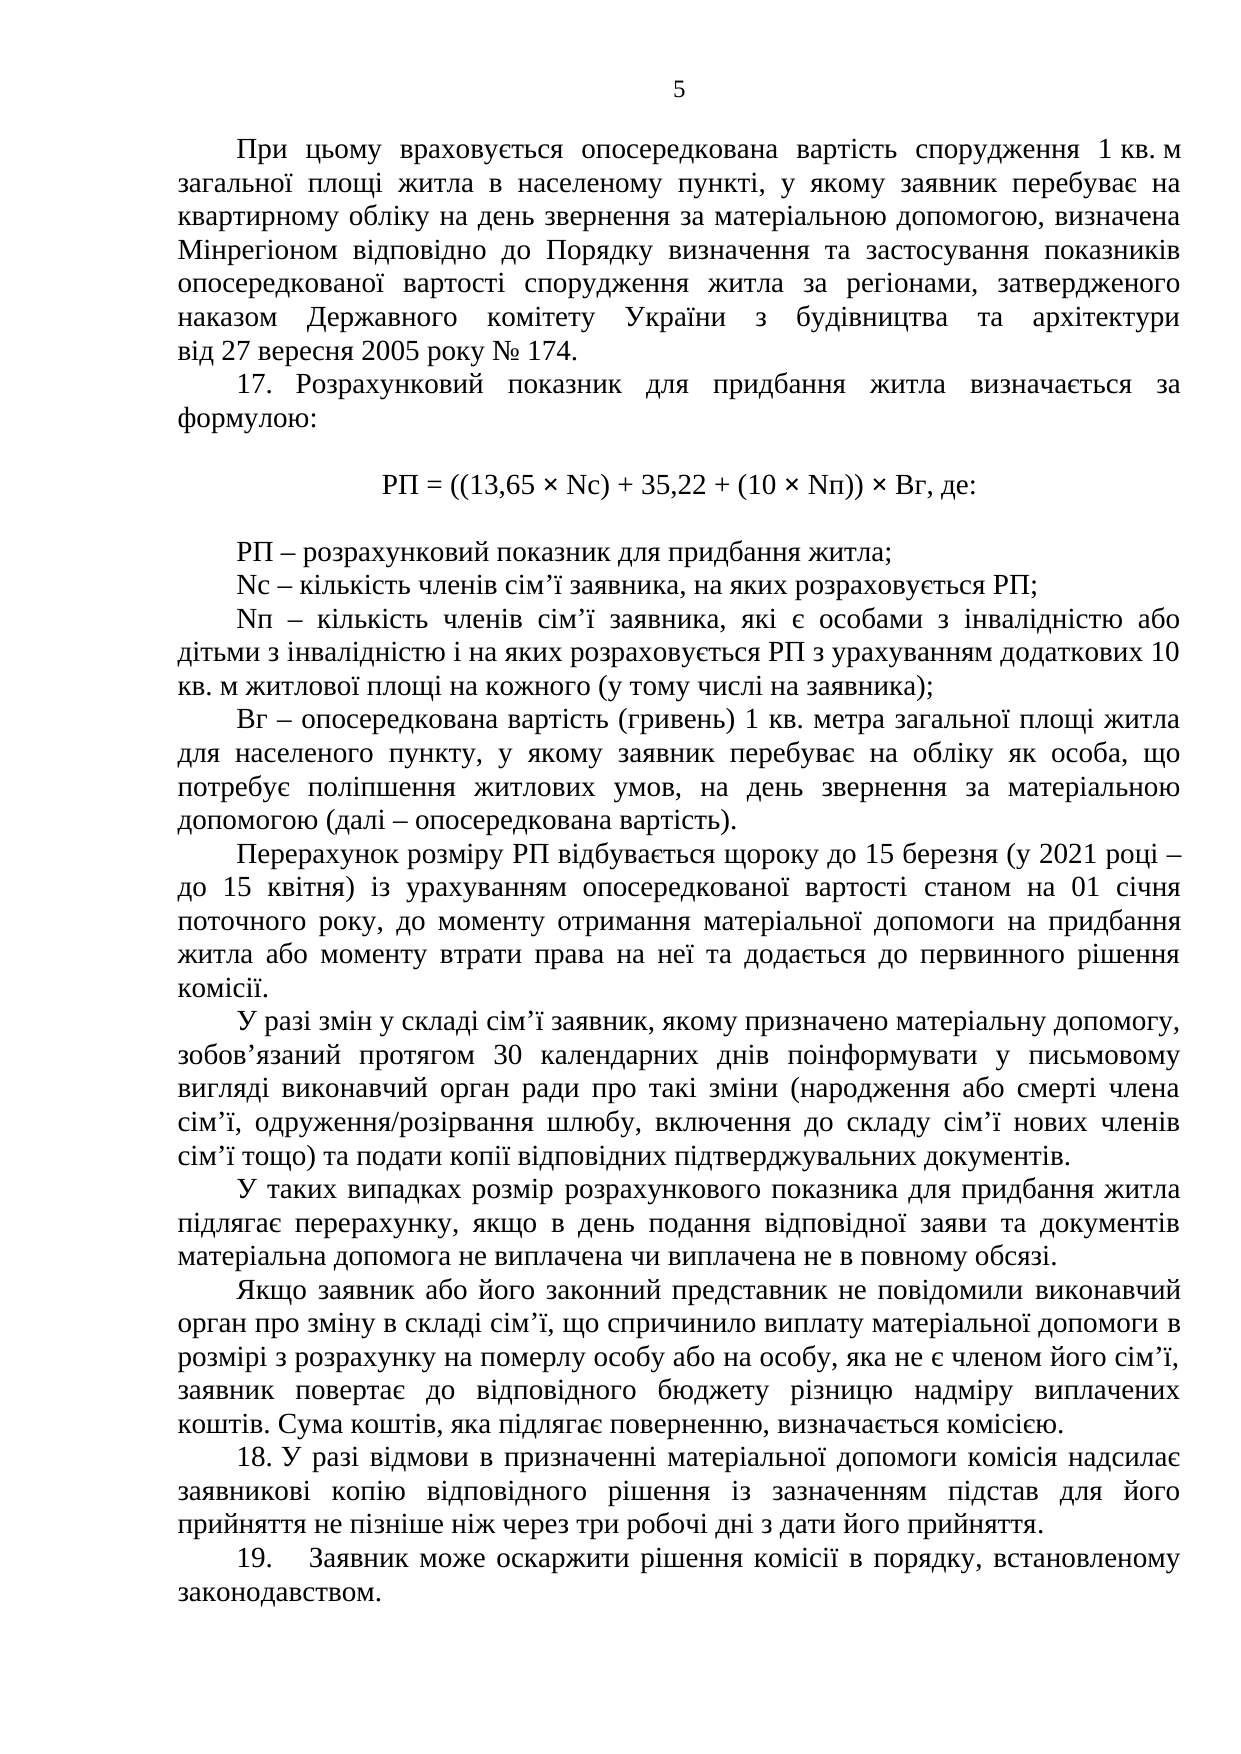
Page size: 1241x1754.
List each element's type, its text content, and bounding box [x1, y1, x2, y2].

text Перерахунок розміру РП відбувається щороку до 15 березня (у 2021 році – до 15 квітня) із урахуванням опосередкованої вартості станом на 01 січня поточного року, до моменту отримання матеріальної допомоги на придбання житла або моменту втрати права на неї та додається до первинного рішення комісії. [177, 903, 1181, 1003]
list Розрахунковий показник для придбання житла визначається за формулою: [177, 366, 1181, 433]
text Вг – опосередкована вартість (гривень) 1 кв. метра загальної площі житла для населеного пункту, у якому заявник перебуває на обліку як особа, що потребує поліпшення житлових умов, на день звернення за матеріальною допомогою (далі – опосередкована вартість). [177, 702, 1181, 836]
text У разі змін у складі сім’ї заявник, якому призначено матеріальну допомогу, зобов’язаний протягом 30 календарних днів поінформувати у письмовому вигляді виконавчий орган ради про такі зміни (народження або смерті члена сім’ї, одруження/розірвання шлюбу, включення до складу сім’ї нових членів сім’ї тощо) та подати копії відповідних підтверджувальних документів. [177, 1003, 1181, 1171]
text У таких випадках розмір розрахункового показника для придбання житла підлягає перерахунку, якщо в день подання відповідної заяви та документів матеріальна допомога не виплачена чи виплачена не в повному обсязі. [177, 1171, 1181, 1272]
text Перерахунок розміру РП відбувається щороку до 15 березня (у 2021 році – до 15 квітня) із урахуванням опосередкованої вартості станом на 01 січня поточного року, до моменту отримання матеріальної допомоги на придбання житла або моменту втрати права на неї та додається до первинного рішення комісії. [177, 836, 1181, 903]
text Якщо заявник або його законний представник не повідомили виконавчий орган про зміну в складі сім’ї, що спричинило виплату матеріальної допомоги в розмірі з розрахунку на померлу особу або на особу, яка не є членом його сім’ї, заявник повертає до відповідного бюджету різницю надміру виплачених коштів. Сума коштів, яка підлягає поверненню, визначається комісією. [177, 1272, 1181, 1439]
text РП = ((13,65 × Nс) + 35,22 + (10 × Nп)) × Bг, де: [224, 467, 1134, 500]
text РП – розрахунковий показник для придбання житла; [177, 534, 1134, 567]
list Заявник може оскаржити рішення комісії в порядку, встановленому законодавством. [177, 1540, 1181, 1607]
list У разі відмови в призначенні матеріальної допомоги комісія надсилає заявникові копію відповідного рішення із зазначенням підстав для його прийняття не пізніше ніж через три робочі дні з дати його прийняття. [177, 1439, 1181, 1540]
text Nп – кількість членів сім’ї заявника, які є особами з інвалідністю або дітьми з інвалідністю і на яких розраховується РП з урахуванням додаткових 10 кв. м житлової площі на кожного (у тому числі на заявника); [177, 601, 1181, 702]
text При цьому враховується опосередкована вартість спорудження 1 кв. м загальної площі житла в населеному пункті, у якому заявник перебуває на квартирному обліку на день звернення за матеріальною допомогою, визначена Мінрегіоном відповідно до Порядку визначення та застосування показників опосередкованої вартості спорудження житла за регіонами, затвердженого наказом Державного комітету України з будівництва та архітектури від 27 вересня 2005 року № 174. [177, 131, 1181, 366]
text Nс – кількість членів сім’ї заявника, на яких розраховується РП; [177, 567, 1134, 601]
